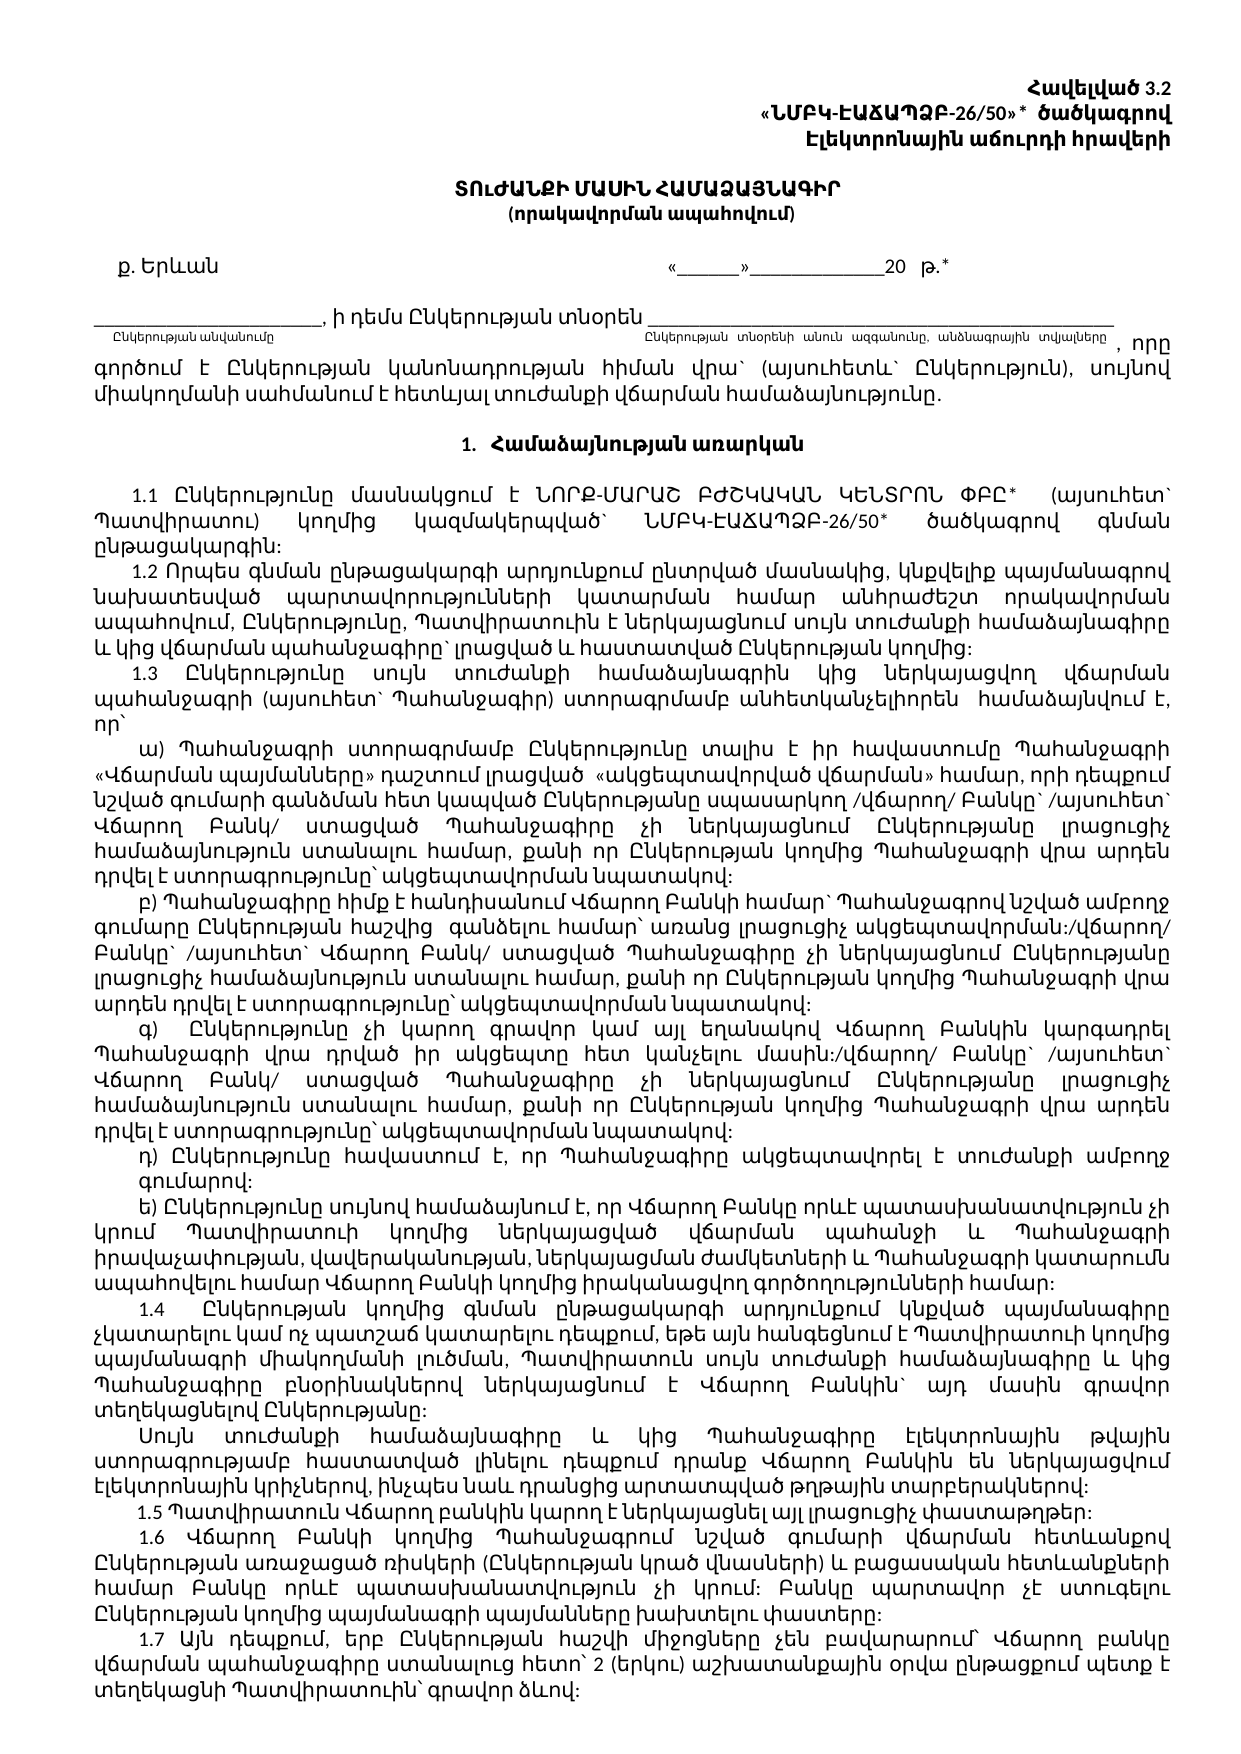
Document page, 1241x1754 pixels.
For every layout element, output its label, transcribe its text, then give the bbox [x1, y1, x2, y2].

text 1.5 Պատվիրատուն Վճարող բանկին կարող է ներկայացնել այլ լրացուցիչ փաստաթղթեր: [94, 1499, 1171, 1524]
text 1.4 Ընկերության կողմից գնման ընթացակարգի արդյունքում կնքված պայմանագիրը չկատարելու կամ ոչ պատշաճ կատարելու դեպքում, եթե այն հանգեցնում է Պատվիրատուի կողմից պայմանագրի միակողմանի լուծման, Պատվիրատուն սույն տուժանքի համաձայնագիրը և կից Պահանջագիրը բնօրինակներով ներկայացնում է Վճարող Բանկին` այդ մասին գրավոր տեղեկացնելով Ընկերությանը: [94, 1296, 1171, 1423]
text ա) Պահանջագրի ստորագրմամբ Ընկերությունը տալիս է իր հավաստումը Պահանջագրի «Վճարման պայմանները» դաշտում լրացված «ակցեպտավորված վճարման» համար, որի դեպքում նշված գումարի գանձման հետ կապված Ընկերությանը սպասարկող /վճարող/ Բանկը` /այսուհետ` Վճարող Բանկ/ ստացված Պահանջագիրը չի ներկայացնում Ընկերությանը լրացուցիչ համաձայնություն ստանալու համար, քանի որ Ընկերության կողմից Պահանջագրի վրա արդեն դրվել է ստորագրությունը՝ ակցեպտավորման նպատակով: [94, 737, 1171, 889]
text բ) Պահանջագիրը հիմք է հանդիսանում Վճարող Բանկի համար` Պահանջագրով նշված ամբողջ գումարը Ընկերության հաշվից գանձելու համար՝ առանց լրացուցիչ ակցեպտավորման:/վճարող/ Բանկը` /այսուհետ` Վճարող Բանկ/ ստացված Պահանջագիրը չի ներկայացնում Ընկերությանը լրացուցիչ համաձայնություն ստանալու համար, քանի որ Ընկերության կողմից Պահանջագրի վրա արդեն դրվել է ստորագրությունը՝ ակցեպտավորման նպատակով: [94, 889, 1171, 1016]
text ք. Երևան «______»_____________20 թ.* [94, 254, 1171, 279]
text Էլեկտրոնային աճուրդի հրավերի [94, 126, 1171, 151]
text Հավելված 3.2 [94, 75, 1171, 100]
text 1.3 Ընկերությունը սույն տուժանքի համաձայնագրին կից ներկայացվող վճարման պահանջագրի (այսուհետ` Պահանջագիր) ստորագրմամբ անհետկանչելիորեն համաձայնվում է, որ՝ [94, 660, 1171, 737]
text 1. Համաձայնության առարկան [94, 432, 1171, 457]
text ՏՈւԺԱՆՔԻ ՄԱՍԻՆ ՀԱՄԱՁԱՅՆԱԳԻՐ [94, 177, 1171, 202]
text ______________________, ի դեմս Ընկերության տնօրեն _____________________________________________ [94, 304, 1171, 330]
text գ) Ընկերությունը չի կարող գրավոր կամ այլ եղանակով Վճարող Բանկին կարգադրել Պահանջագրի վրա դրված իր ակցեպտը հետ կանչելու մասին:/վճարող/ Բանկը` /այսուհետ` Վճարող Բանկ/ ստացված Պահանջագիրը չի ներկայացնում Ընկերությանը լրացուցիչ համաձայնություն ստանալու համար, քանի որ Ընկերության կողմից Պահանջագրի վրա արդեն դրվել է ստորագրությունը՝ ակցեպտավորման նպատակով: [94, 1016, 1171, 1143]
text դ) Ընկերությունը հավաստում է, որ Պահանջագիրը ակցեպտավորել է տուժանքի ամբողջ գումարով: [138, 1143, 1171, 1194]
text «ՆՄԲԿ-ԷԱՃԱՊՁԲ-26/50»* ծածկագրով [94, 100, 1171, 126]
text Սույն տուժանքի համաձայնագիրը և կից Պահանջագիրը էլեկտրոնային թվային ստորագրությամբ հաստատված լինելու դեպքում դրանք Վճարող Բանկին են ներկայացվում էլեկտրոնային կրիչներով, ինչպես նաև դրանցից արտատպված թղթային տարբերակներով: [94, 1423, 1171, 1499]
text 1.1 Ընկերությունը մասնակցում է ՆՈՐՔ-ՄԱՐԱՇ ԲԺՇԿԱԿԱՆ ԿԵՆՏՐՈՆ ՓԲԸ* (այսուհետ` Պատվիրատու) կողմից կազմակերպված` ՆՄԲԿ-ԷԱՃԱՊՁԲ-26/50* ծածկագրով գնման ընթացակարգին: [94, 482, 1171, 559]
text 1.7 Այն դեպքում, երբ Ընկերության հաշվի միջոցները չեն բավարարում՝ Վճարող բանկը վճարման պահանջագիրը ստանալուց հետո՝ 2 (երկու) աշխատանքային օրվա ընթացքում պետք է տեղեկացնի Պատվիրատուին՝ գրավոր ձևով: [94, 1626, 1171, 1702]
text 1.6 Վճարող Բանկի կողմից Պահանջագրում նշված գումարի վճարման հետևանքով Ընկերության առաջացած ռիսկերի (Ընկերության կրած վնասների) և բացասական հետևանքների համար Բանկը որևէ պատասխանատվություն չի կրում: Բանկը պարտավոր չէ ստուգելու Ընկերության կողմից պայմանագրի պայմանները խախտելու փաստերը: [94, 1524, 1171, 1626]
text ե) Ընկերությունը սույնով համաձայնում է, որ Վճարող Բանկը որևէ պատասխանատվություն չի կրում Պատվիրատուի կողմից ներկայացված վճարման պահանջի և Պահանջագրի իրավաչափության, վավերականության, ներկայացման ժամկետների և Պահանջագրի կատարումն ապահովելու համար Վճարող Բանկի կողմից իրականացվող գործողությունների համար: [94, 1194, 1171, 1296]
text Ընկերության անվանումը Ընկերության տնօրենի անուն ազգանունը, անձնագրային տվյալները , որը գործում է Ընկերության կանոնադրության հիման վրա` (այսուհետև` Ընկերություն), սույնով միակողմանի սահմանում է հետևյալ տուժանքի վճարման համաձայնությունը. [94, 330, 1171, 406]
text 1.2 Որպես գնման ընթացակարգի արդյունքում ընտրված մասնակից, կնքվելիք պայմանագրով նախատեսված պարտավորությունների կատարման համար անհրաժեշտ որակավորման ապահովում, Ընկերությունը, Պատվիրատուին է ներկայացնում սույն տուժանքի համաձայնագիրը և կից վճարման պահանջագիրը` լրացված և հաստատված Ընկերության կողմից: [94, 559, 1171, 660]
text (որակավորման ապահովում) [94, 202, 1171, 225]
